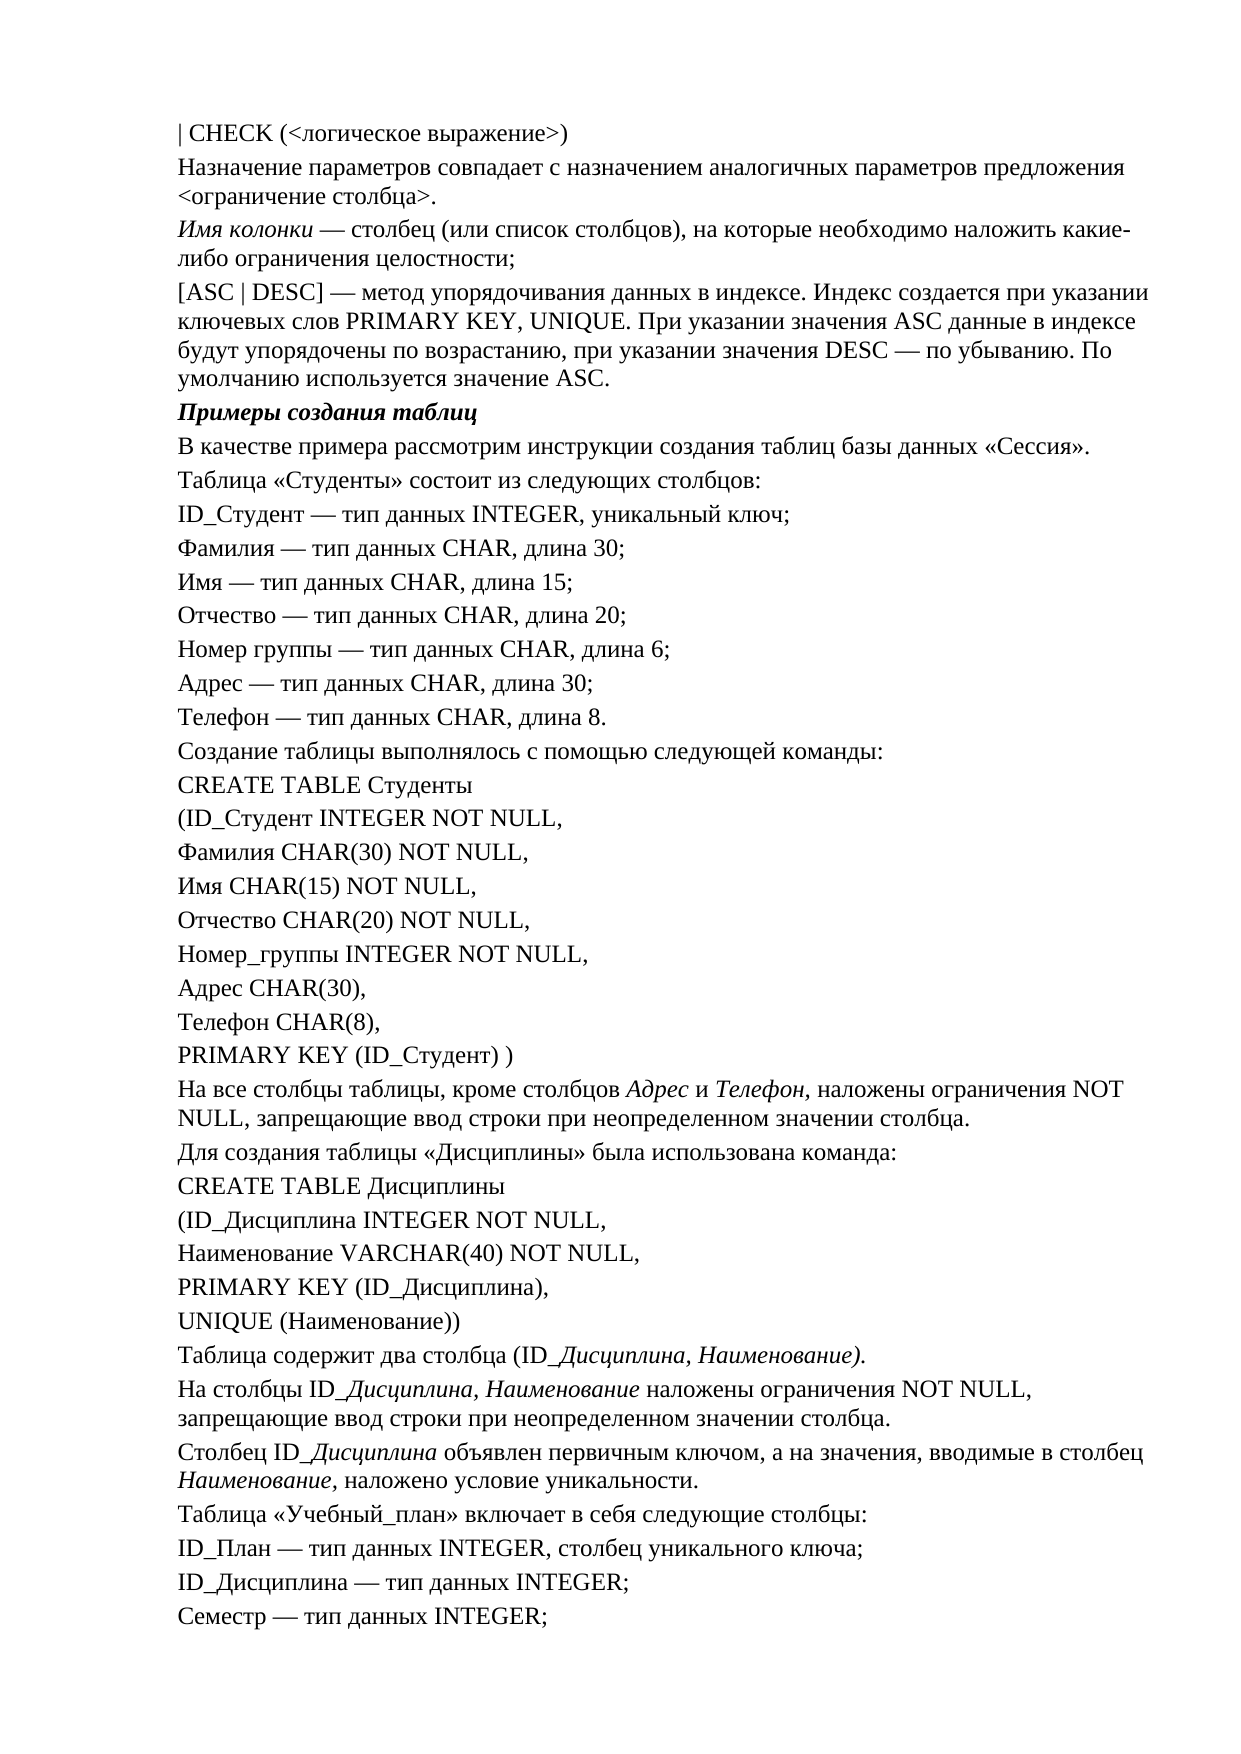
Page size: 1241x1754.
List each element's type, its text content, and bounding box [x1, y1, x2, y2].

text Имя колонки — столбец (или список столбцов), на которые необходимо наложить какие-либо ограничения целостности; [177, 214, 1152, 272]
text (ID_Дисциплина INTEGER NOT NULL, [177, 1205, 1152, 1233]
text Фамилия — тип данных CHAR, длина 30; [177, 533, 1152, 561]
text CREATE TABLE Дисциплины [177, 1171, 1152, 1199]
text Наименование VARCHAR(40) NOT NULL, [177, 1238, 1152, 1267]
text Фамилия CHAR(30) NOT NULL, [177, 837, 1152, 866]
text ID_Студент — тип данных INTEGER, уникальный ключ; [177, 499, 1152, 528]
text ID_Дисциплина — тип данных INTEGER; [177, 1567, 1152, 1596]
text [ASC | DESC] — метод упорядочивания данных в индексе. Индекс создается при указании ключевых слов PRIMARY KEY, UNIQUE. При указании значения ASC данные в индексе будут упорядочены по возрастанию, при указании значения DESC — по убыванию. По умолчанию используется значение ASC. [177, 277, 1152, 392]
text Адрес — тип данных CHAR, длина 30; [177, 668, 1152, 697]
text Адрес CHAR(30), [177, 973, 1152, 1002]
text PRIMARY KEY (ID_Дисциплина), [177, 1272, 1152, 1301]
text Примеры создания таблиц [177, 397, 1152, 426]
text | CHECK (<логическое выражение>) [177, 118, 1152, 147]
text (ID_Студент INTEGER NOT NULL, [177, 803, 1152, 832]
text Назначение параметров совпадает с назначением аналогичных параметров предложения <ограничение столбца>. [177, 152, 1152, 209]
text Телефон — тип данных CHAR, длина 8. [177, 702, 1152, 731]
text Таблица «Студенты» состоит из следующих столбцов: [177, 465, 1152, 494]
text PRIMARY KEY (ID_Студент) ) [177, 1041, 1152, 1069]
text На все столбцы таблицы, кроме столбцов Адрес и Телефон, наложены ограничения NOT NULL, запрещающие ввод строки при неопределенном значении столбца. [177, 1074, 1152, 1132]
text CREATE TABLE Студенты [177, 770, 1152, 798]
text ID_План — тип данных INTEGER, столбец уникального ключа; [177, 1533, 1152, 1562]
text Отчество CHAR(20) NOT NULL, [177, 905, 1152, 934]
text В качестве примера рассмотрим инструкции создания таблиц базы данных «Сессия». [177, 431, 1152, 460]
text Столбец ID_Дисциплина объявлен первичным ключом, а на значения, вводимые в столбец Наименование, наложено условие уникальности. [177, 1437, 1152, 1494]
text Таблица «Учебный_план» включает в себя следующие столбцы: [177, 1499, 1152, 1528]
text Имя — тип данных CHAR, длина 15; [177, 567, 1152, 595]
text Создание таблицы выполнялось с помощью следующей команды: [177, 736, 1152, 764]
text На столбцы ID_Дисциплина, Наименование наложены ограничения NOT NULL, запрещающие ввод строки при неопределенном значении столбца. [177, 1374, 1152, 1431]
text UNIQUE (Наименование)) [177, 1306, 1152, 1335]
text Номер_группы INTEGER NOT NULL, [177, 939, 1152, 968]
text Имя CHAR(15) NOT NULL, [177, 871, 1152, 900]
text Таблица содержит два столбца (ID_Дисциплина, Наименование). [177, 1340, 1152, 1369]
text Семестр — тип данных INTEGER; [177, 1601, 1152, 1629]
text Отчество — тип данных CHAR, длина 20; [177, 600, 1152, 629]
text Номер группы — тип данных CHAR, длина 6; [177, 634, 1152, 663]
text Для создания таблицы «Дисциплины» была использована команда: [177, 1137, 1152, 1166]
text Телефон CHAR(8), [177, 1007, 1152, 1035]
